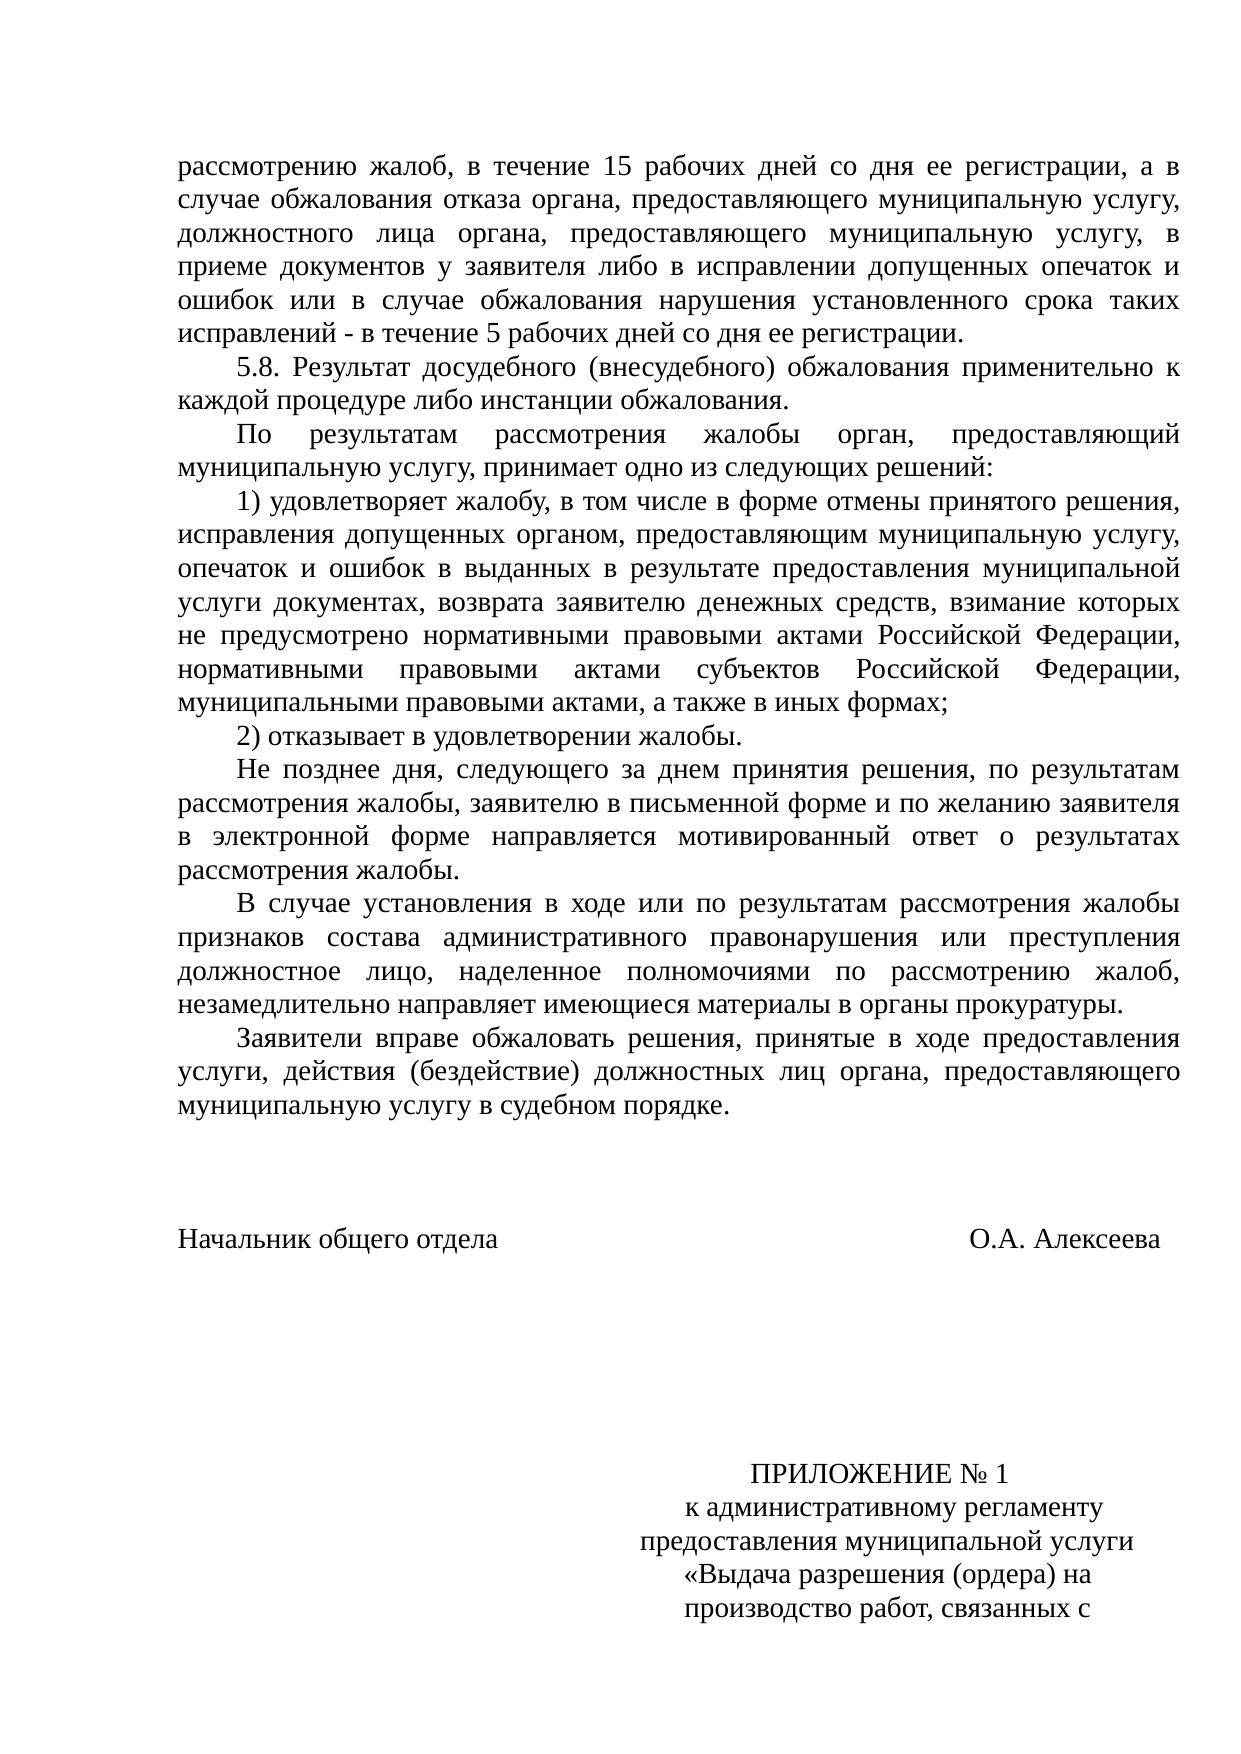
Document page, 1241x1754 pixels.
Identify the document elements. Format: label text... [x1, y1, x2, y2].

text ПРИЛОЖЕНИЕ № 1 [177, 1456, 1181, 1489]
text 1) удовлетворяет жалобу, в том числе в форме отмены принятого решения, исправления допущенных органом, предоставляющим муниципальную услугу, опечаток и ошибок в выданных в результате предоставления муниципальной услуги документах, возврата заявителю денежных средств, взимание которых не предусмотрено нормативными правовыми актами Российской Федерации, нормативными правовыми актами субъектов Российской Федерации, муниципальными правовыми актами, а также в иных формах; [177, 483, 1181, 718]
text По результатам рассмотрения жалобы орган, предоставляющий муниципальную услугу, принимает одно из следующих решений: [177, 416, 1181, 483]
text В случае установления в ходе или по результатам рассмотрения жалобы признаков состава административного правонарушения или преступления должностное лицо, наделенное полномочиями по рассмотрению жалоб, незамедлительно направляет имеющиеся материалы в органы прокуратуры. [177, 886, 1181, 1020]
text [177, 148, 1181, 349]
text 5.8. Результат досудебного (внесудебного) обжалования применительно к каждой процедуре либо инстанции обжалования. [177, 349, 1181, 416]
text Не позднее дня, следующего за днем принятия решения, по результатам рассмотрения жалобы, заявителю в письменной форме и по желанию заявителя в электронной форме направляется мотивированный ответ о результатах рассмотрения жалобы. [177, 751, 1181, 886]
text к административному регламенту [177, 1489, 1181, 1523]
text предоставления муниципальной услуги [177, 1523, 1181, 1556]
text 2) отказывает в удовлетворении жалобы. [177, 718, 1181, 751]
text Заявители вправе обжаловать решения, принятые в ходе предоставления услуги, действия (бездействие) должностных лиц органа, предоставляющего муниципальную услугу в судебном порядке. [177, 1020, 1181, 1120]
text производство работ, связанных с [594, 1590, 1181, 1623]
text «Выдача разрешения (ордера) на [594, 1556, 1181, 1590]
text Начальник общего отдела О.А. Алексеева [177, 1221, 1181, 1254]
